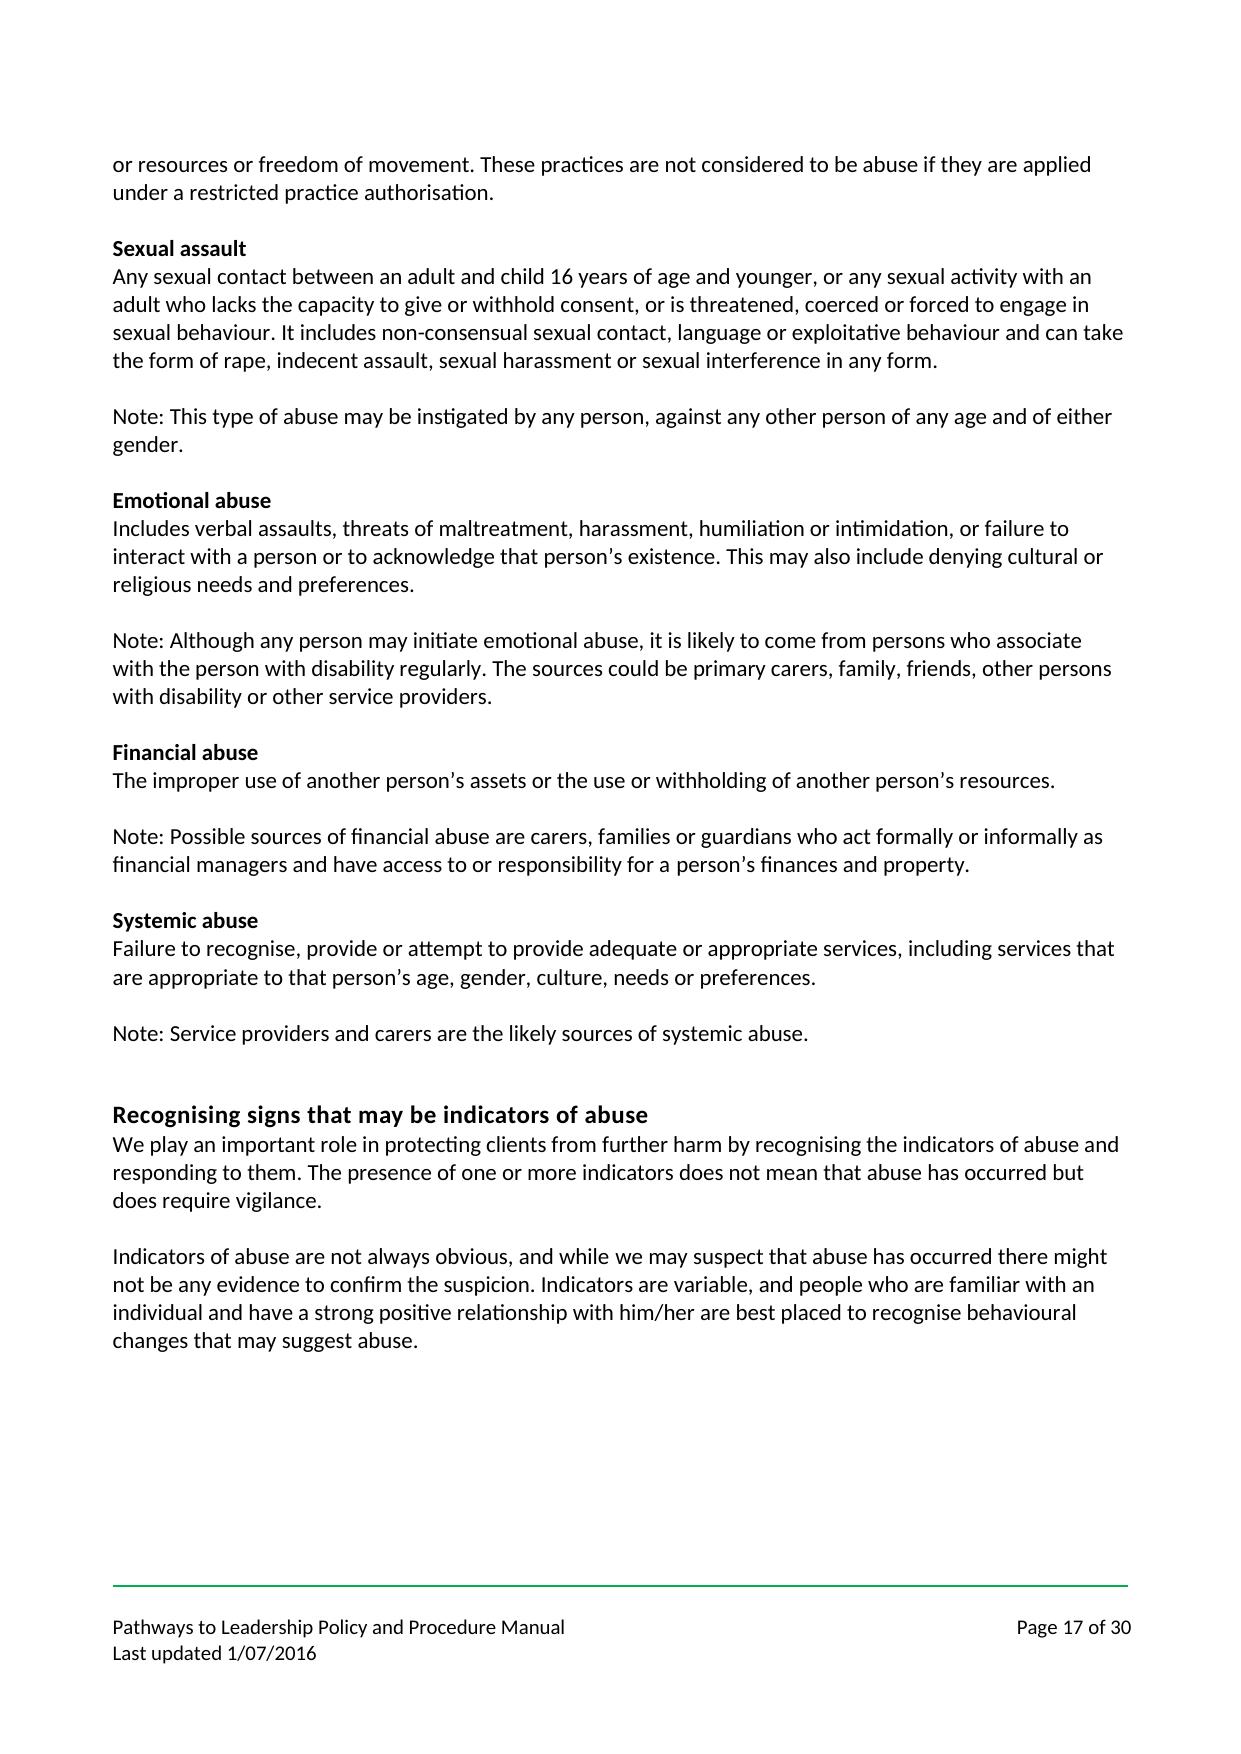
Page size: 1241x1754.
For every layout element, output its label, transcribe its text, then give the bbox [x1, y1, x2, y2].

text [112, 150, 1128, 206]
text We play an important role in protecting clients from further harm by recognising the indicators of abuse and responding to them. The presence of one or more indicators does not mean that abuse has occurred but does require vigilance. [112, 1130, 1128, 1214]
text Any sexual contact between an adult and child 16 years of age and younger, or any sexual activity with an adult who lacks the capacity to give or withhold consent, or is threatened, coerced or forced to engage in sexual behaviour. It includes non-consensual sexual contact, language or exploitative behaviour and can take the form of rape, indecent assault, sexual harassment or sexual interference in any form. [112, 262, 1128, 374]
text Emotional abuse [112, 486, 1128, 514]
text Includes verbal assaults, threats of maltreatment, harassment, humiliation or intimidation, or failure to interact with a person or to acknowledge that person’s existence. This may also include denying cultural or religious needs and preferences. [112, 514, 1128, 598]
text Financial abuse [112, 738, 1128, 766]
subtitle Recognising signs that may be indicators of abuse [112, 1100, 1128, 1130]
text Sexual assault [112, 234, 1128, 262]
text Note: Service providers and carers are the likely sources of systemic abuse. [112, 1019, 1128, 1047]
text The improper use of another person’s assets or the use or withholding of another person’s resources. [112, 766, 1128, 794]
text Note: This type of abuse may be instigated by any person, against any other person of any age and of either gender. [112, 402, 1128, 458]
text Systemic abuse [112, 907, 1128, 934]
text Note: Although any person may initiate emotional abuse, it is likely to come from persons who associate with the person with disability regularly. The sources could be primary carers, family, friends, other persons with disability or other service providers. [112, 626, 1128, 710]
text Failure to recognise, provide or attempt to provide adequate or appropriate services, including services that are appropriate to that person’s age, gender, culture, needs or preferences. [112, 934, 1128, 991]
text Note: Possible sources of financial abuse are carers, families or guardians who act formally or informally as financial managers and have access to or responsibility for a person’s finances and property. [112, 822, 1128, 878]
text Indicators of abuse are not always obvious, and while we may suspect that abuse has occurred there might not be any evidence to confirm the suspicion. Indicators are variable, and people who are familiar with an individual and have a strong positive relationship with him/her are best placed to recognise behavioural changes that may suggest abuse. [112, 1242, 1128, 1354]
